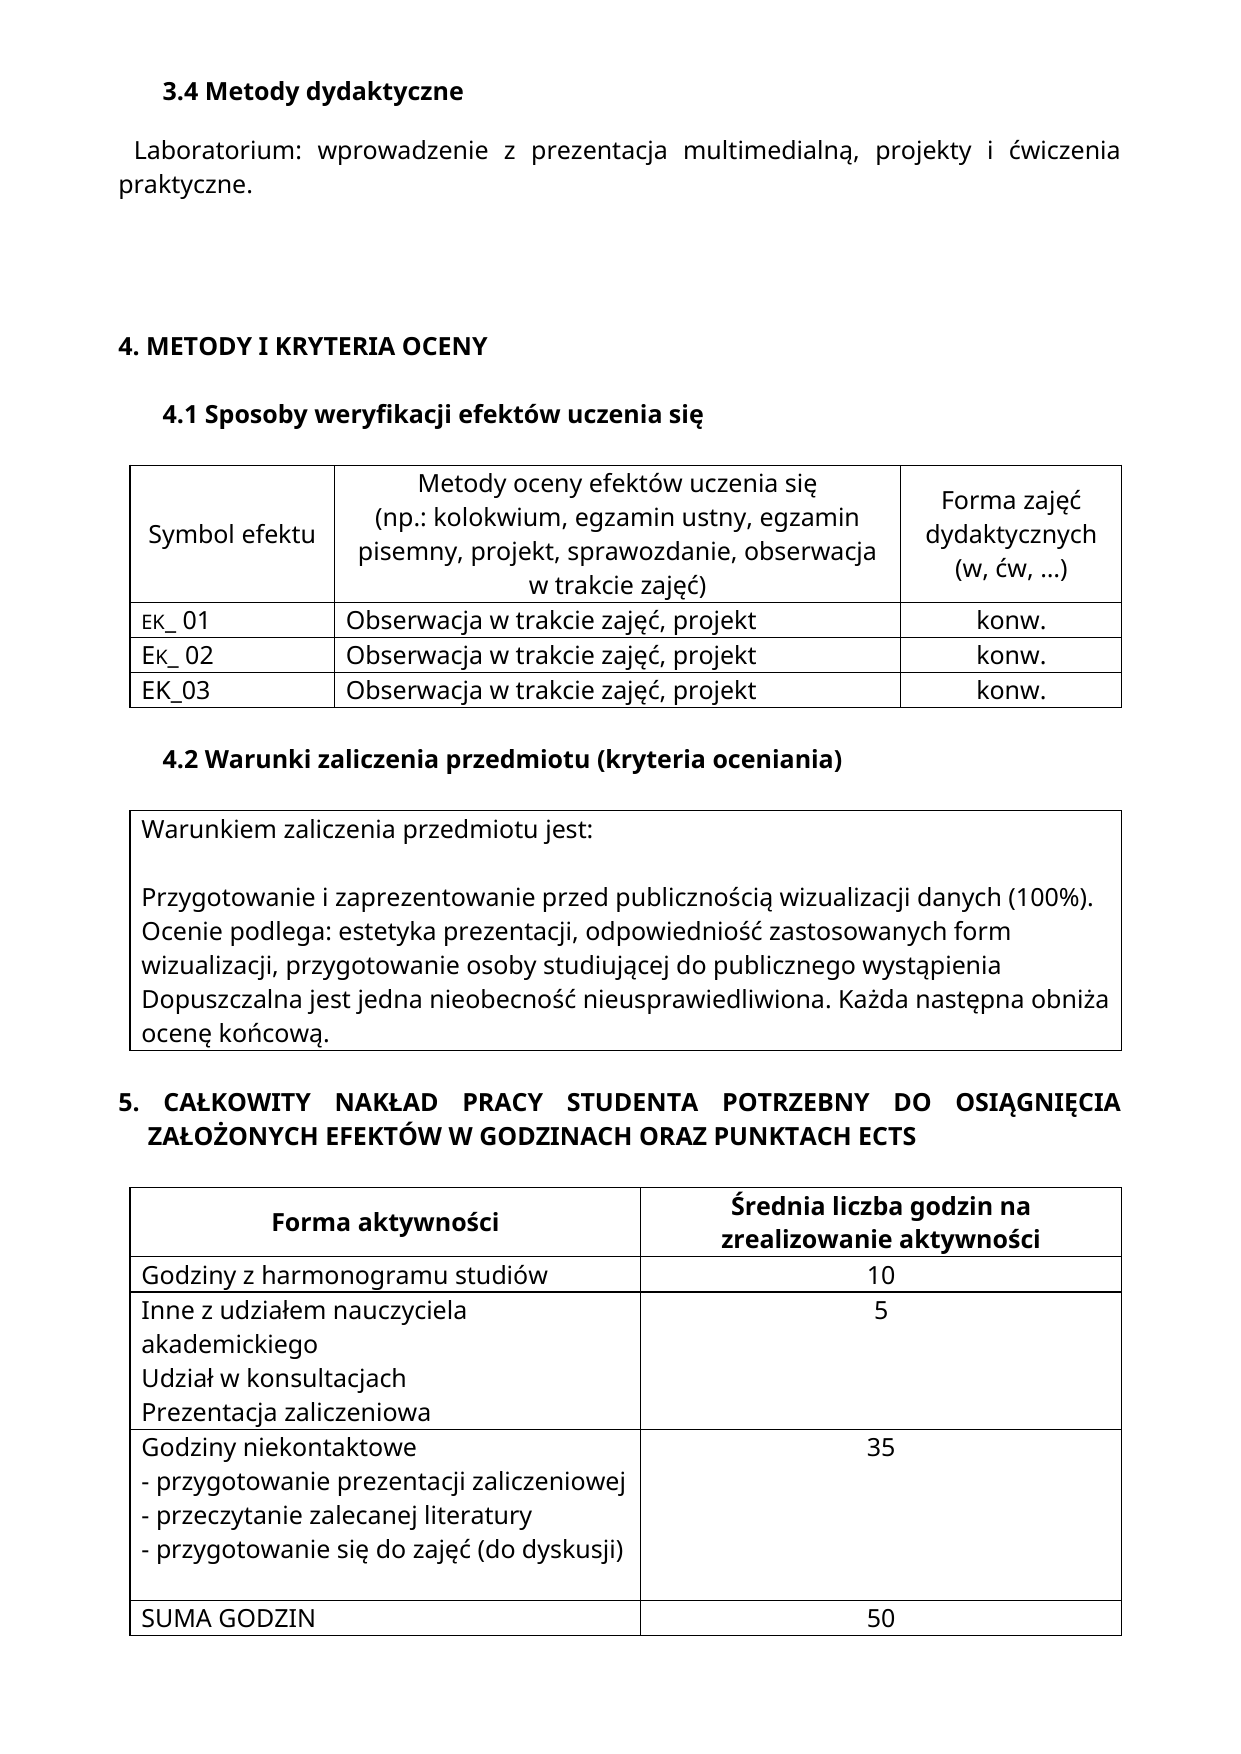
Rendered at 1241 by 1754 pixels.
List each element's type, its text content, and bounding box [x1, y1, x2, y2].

text 3.4 Metody dydaktyczne [162, 74, 1122, 108]
table_cell Obserwacja w trakcie zajęć, projekt [335, 638, 900, 672]
text 4.1 Sposoby weryfikacji efektów uczenia się [162, 396, 1122, 430]
table_cell Ek_ 02 [131, 638, 334, 672]
table_cell konw. [901, 603, 1121, 637]
table_cell Obserwacja w trakcie zajęć, projekt [335, 673, 900, 707]
table_header Forma zajęć dydaktycznych (w, ćw, …) [901, 466, 1121, 602]
table_header Średnia liczba godzin na zrealizowanie aktywności [641, 1188, 1121, 1256]
table_header Forma aktywności [131, 1188, 640, 1256]
table_header Warunkiem zaliczenia przedmiotu jest: Przygotowanie i zaprezentowanie przed publicznością wizualizacji danych (100%). Ocenie podlega: estetyka prezentacji, odpowiedniość zastosowanych form wizualizacji, przygotowanie osoby studiującej do publicznego wystąpienia Dopuszczalna jest jedna nieobecność nieusprawiedliwiona. Każda następna obniża ocenę końcową. [131, 811, 1121, 1050]
table_header Symbol efektu [131, 466, 334, 602]
table_cell 5 [641, 1293, 1121, 1429]
table_cell 10 [641, 1257, 1121, 1291]
text 4. METODY I KRYTERIA OCENY [118, 328, 1122, 362]
table_cell Godziny niekontaktowe - przygotowanie prezentacji zaliczeniowej - przeczytanie zalecanej literatury - przygotowanie się do zajęć (do dyskusji) [131, 1430, 640, 1600]
table_cell 35 [641, 1430, 1121, 1600]
table_cell Obserwacja w trakcie zajęć, projekt [335, 603, 900, 637]
text 5. CAŁKOWITY NAKŁAD PRACY STUDENTA POTRZEBNY DO OSIĄGNIĘCIA ZAŁOŻONYCH EFEKTÓW W GODZINACH ORAZ PUNKTACH ECTS [118, 1085, 1122, 1153]
table_header Metody oceny efektów uczenia się (np.: kolokwium, egzamin ustny, egzamin pisemny, projekt, sprawozdanie, obserwacja w trakcie zajęć) [335, 466, 900, 602]
table_cell 50 [641, 1601, 1121, 1635]
text Laboratorium: wprowadzenie z prezentacja multimedialną, projekty i ćwiczenia praktyczne. [118, 133, 1122, 201]
table_cell konw. [901, 638, 1121, 672]
table_cell ek_ 01 [131, 603, 334, 637]
table_cell Inne z udziałem nauczyciela akademickiego Udział w konsultacjach Prezentacja zaliczeniowa [131, 1293, 640, 1429]
table_cell EK_03 [131, 673, 334, 707]
table_cell SUMA GODZIN [131, 1601, 640, 1635]
table_cell konw. [901, 673, 1121, 707]
table_cell Godziny z harmonogramu studiów [131, 1257, 640, 1291]
text 4.2 Warunki zaliczenia przedmiotu (kryteria oceniania) [162, 742, 1122, 776]
